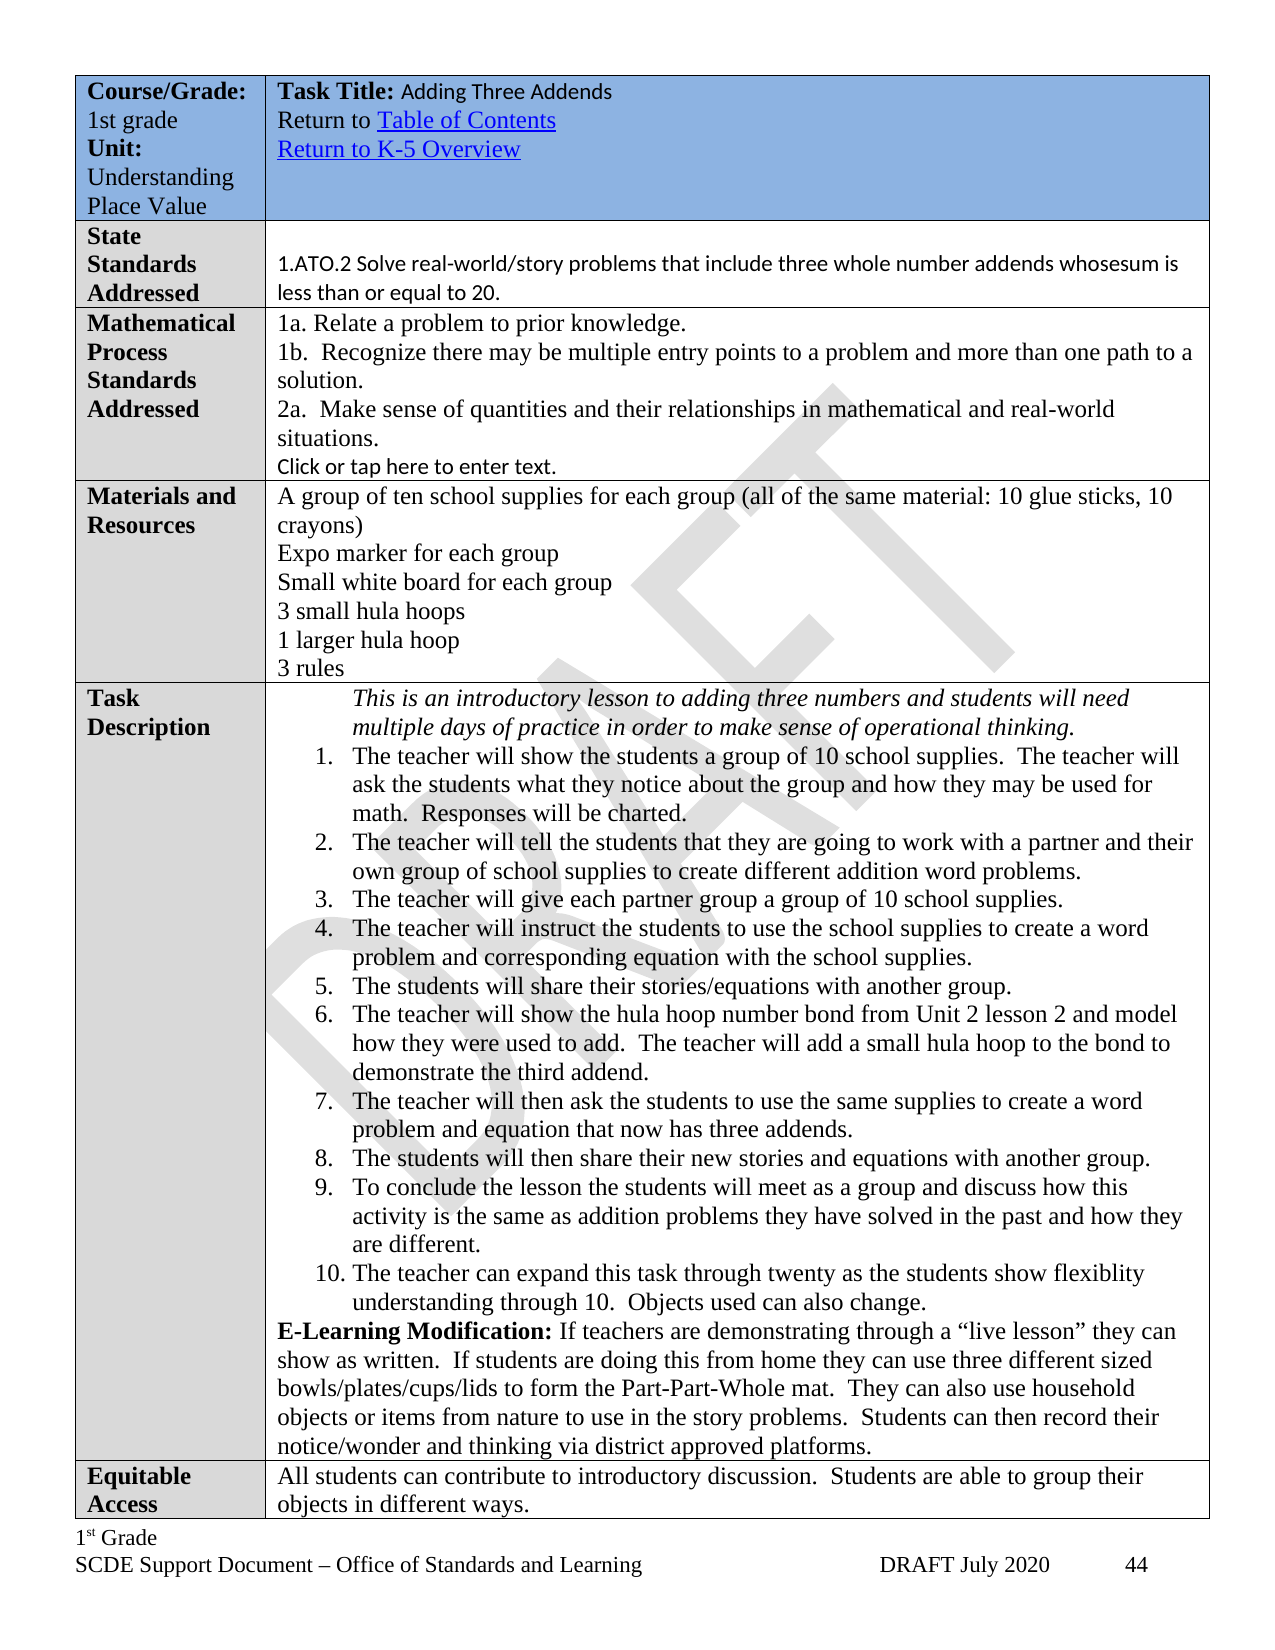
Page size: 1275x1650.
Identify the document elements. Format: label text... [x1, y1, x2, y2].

table_cell Materials and Resources [76, 481, 265, 682]
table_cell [266, 1461, 1209, 1518]
table_header Course/Grade: Unit: Understanding Place Value [76, 76, 265, 220]
table_cell This is an introductory lesson to adding three numbers and students will need multiple days of practice in order to make sense of operational thinking. The teacher will show the students a group of 10 school supplies. The teacher will ask the students what they notice about the group and how they may be used for math. Responses will be charted. The teacher will tell the students that they are going to work with a partner and their own group of school supplies to create different addition word problems. The teacher will give each partner group a group of 10 school supplies. The teacher will instruct the students to use the school supplies to create a word problem and corresponding equation with the school supplies. The students will share their stories/equations with another group. The teacher will show the hula hoop number bond from Unit 2 lesson 2 and model how they were used to add. The teacher will add a small hula hoop to the bond to demonstrate the third addend. The teacher will then ask the students to use the same supplies to create a word problem and equation that now has three addends. The students will then share their new stories and equations with another group. To conclude the lesson the students will meet as a group and discuss how this activity is the same as addition problems they have solved in the past and how they are different. The teacher can expand this task through twenty as the students show flexiblity understanding through 10. Objects used can also change. E-Learning Modification: If teachers are demonstrating through a “live lesson” they can show as written. If students are doing this from home they can use three different sized bowls/plates/cups/lids to form the Part-Part-Whole mat. They can also use household objects or items from nature to use in the story problems. Students can then record their notice/wonder and thinking via district approved platforms. [266, 683, 1209, 1460]
table_cell Mathematical Process Standards Addressed [76, 308, 265, 480]
table_cell State Standards Addressed [76, 221, 265, 307]
table_cell [266, 308, 1209, 480]
table_header Task Title: Return to Table of Contents Return to K-5 Overview [266, 76, 1209, 220]
table_cell Equitable Access [76, 1461, 265, 1518]
table_cell A group of ten school supplies for each group (all of the same material: 10 glue sticks, 10 crayons) Expo marker for each group Small white board for each group 3 small hula hoops 1 larger hula hoop 3 rules [266, 481, 1209, 682]
table_cell Task Description [76, 683, 265, 1460]
